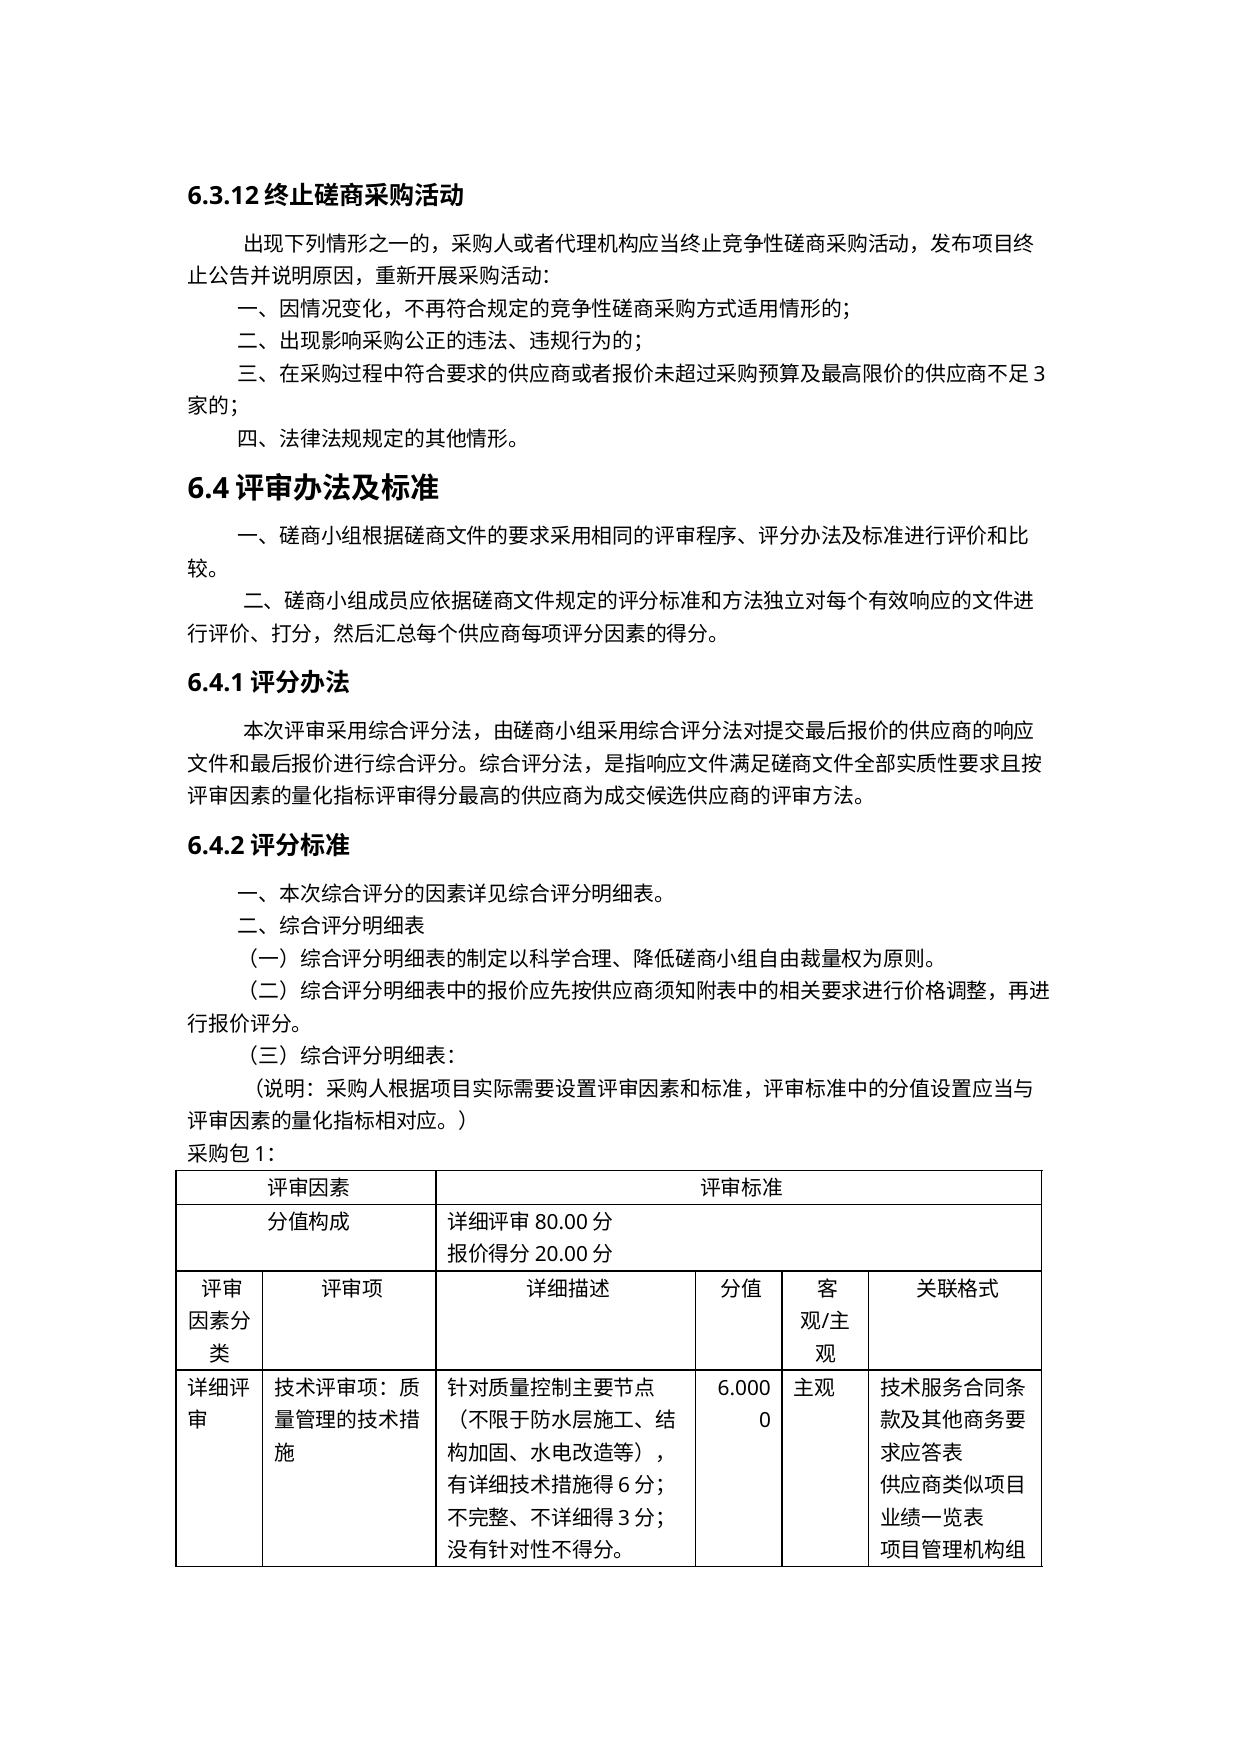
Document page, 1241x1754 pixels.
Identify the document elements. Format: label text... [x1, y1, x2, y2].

text （说明：采购人根据项目实际需要设置评审因素和标准，评审标准中的分值设置应当与评审因素的量化指标相对应。） [187, 1072, 1053, 1137]
table_cell 6.0000 [696, 1371, 781, 1566]
text 二、磋商小组成员应依据磋商文件规定的评分标准和方法独立对每个有效响应的文件进行评价、打分，然后汇总每个供应商每项评分因素的得分。 [187, 584, 1053, 649]
text 出现下列情形之一的，采购人或者代理机构应当终止竞争性磋商采购活动，发布项目终止公告并说明原因，重新开展采购活动： [187, 227, 1053, 292]
text 三、在采购过程中符合要求的供应商或者报价未超过采购预算及最高限价的供应商不足3家的； [187, 357, 1053, 422]
text （二）综合评分明细表中的报价应先按供应商须知附表中的相关要求进行价格调整，再进行报价评分。 [187, 974, 1053, 1039]
text 二、综合评分明细表 [187, 909, 1053, 942]
table_header 评审因素 [177, 1171, 435, 1203]
text 6.4评审办法及标准 [187, 454, 1053, 519]
table_cell 技术评审项：质量管理的技术措施 [263, 1371, 435, 1566]
text 一、因情况变化，不再符合规定的竞争性磋商采购方式适用情形的； [187, 292, 1053, 324]
text 一、磋商小组根据磋商文件的要求采用相同的评审程序、评分办法及标准进行评价和比较。 [187, 519, 1053, 584]
table_cell 客观/主观 [783, 1272, 868, 1369]
text 采购包1： [187, 1137, 1053, 1169]
table_cell 评审项 [263, 1272, 435, 1369]
text 四、法律法规规定的其他情形。 [187, 422, 1053, 454]
table_cell 关联格式 [869, 1272, 1041, 1369]
text 二、出现影响采购公正的违法、违规行为的； [187, 324, 1053, 357]
text （一）综合评分明细表的制定以科学合理、降低磋商小组自由裁量权为原则。 [187, 942, 1053, 974]
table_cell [437, 1371, 695, 1566]
table_cell 评审因素分类 [177, 1272, 262, 1369]
table_cell 分值 [696, 1272, 781, 1369]
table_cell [869, 1371, 1041, 1566]
text （三）综合评分明细表： [187, 1039, 1053, 1072]
table_cell 详细评审 [177, 1371, 262, 1566]
table_cell 分值构成 [177, 1205, 435, 1270]
text 一、本次综合评分的因素详见综合评分明细表。 [187, 877, 1053, 909]
table_cell 详细评审80.00分 报价得分20.00分 [437, 1205, 1041, 1270]
table_header 评审标准 [437, 1171, 1041, 1203]
text 6.4.1评分办法 [187, 649, 1053, 714]
table_cell 详细描述 [437, 1272, 695, 1369]
text 6.4.2评分标准 [187, 812, 1053, 877]
text 本次评审采用综合评分法，由磋商小组采用综合评分法对提交最后报价的供应商的响应文件和最后报价进行综合评分。综合评分法，是指响应文件满足磋商文件全部实质性要求且按评审因素的量化指标评审得分最高的供应商为成交候选供应商的评审方法。 [187, 714, 1053, 812]
table_cell 主观 [783, 1371, 868, 1566]
text 6.3.12终止磋商采购活动 [187, 162, 1053, 227]
